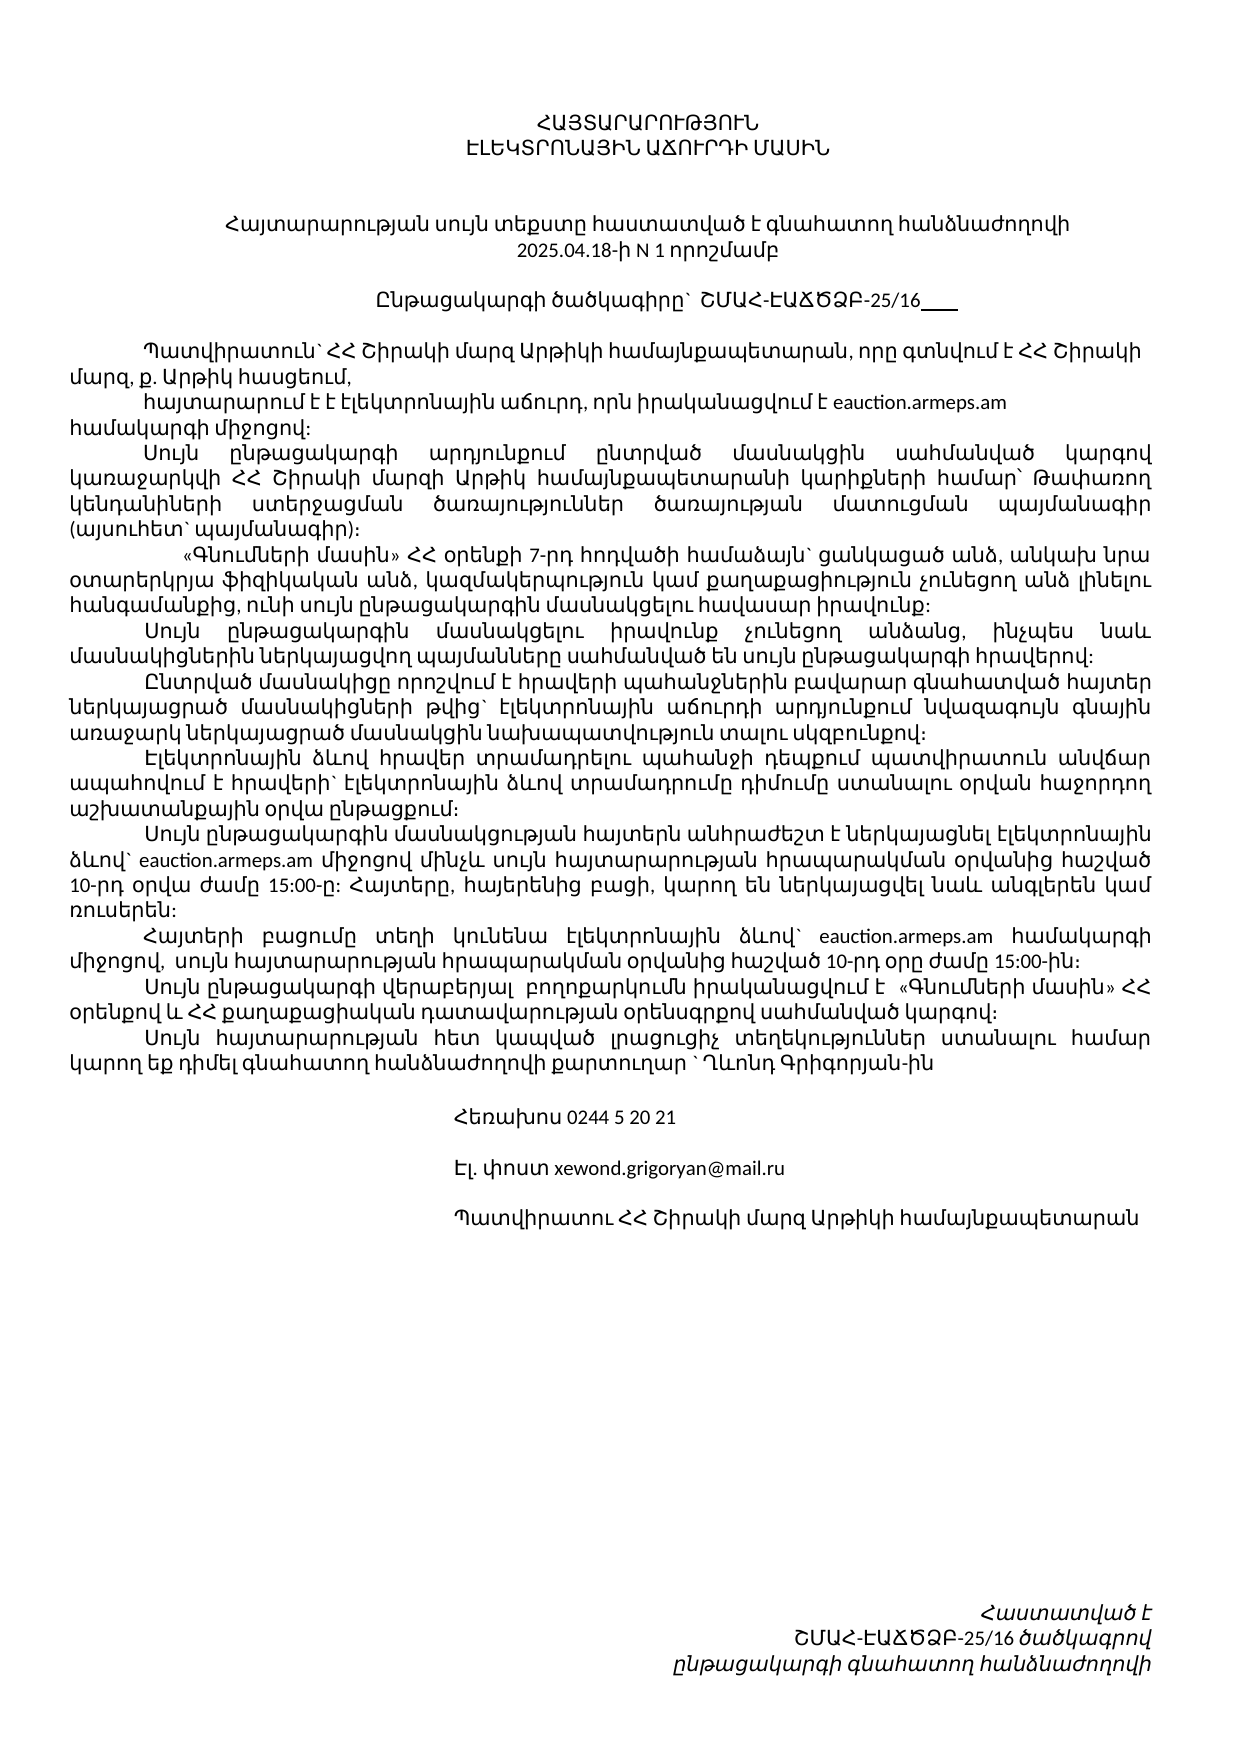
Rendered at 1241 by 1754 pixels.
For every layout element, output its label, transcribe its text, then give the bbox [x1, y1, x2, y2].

text Պատվիրատու ՀՀ Շիրակի մարզ Արթիկի համայնքապետարան [69, 1206, 1152, 1231]
text Սույն ընթացակարգին մասնակցության հայտերն անհրաժեշտ է ներկայացնել էլեկտրոնային ձևով` eauction.armeps.am միջոցով մինչև սույն հայտարարության հրապարակման օրվանից հաշված 10-րդ օրվա ժամը 15:00-ը: Հայտերը, հայերենից բացի, կարող են ներկայացվել նաև անգլերեն կամ ռուսերեն: [69, 821, 1152, 923]
text 2025.04.18 -ի N 1 որոշմամբ [69, 237, 1152, 262]
text Սույն հայտարարության հետ կապված լրացուցիչ տեղեկություններ ստանալու համար կարող եք դիմել գնահատող հանձնաժողովի քարտուղար ` Ղևոնդ Գրիգորյան-ին [69, 1025, 1152, 1076]
text ՀԱՅՏԱՐԱՐՈՒԹՅՈՒՆ [69, 110, 1152, 135]
text Հայտարարության սույն տեքստը հաստատված է գնահատող հանձնաժողովի [69, 211, 1152, 237]
text հայտարարում է է էլեկտրոնային աճուրդ, որն իրականացվում է eauction.armeps.am համակարգի միջոցով: [69, 389, 1152, 440]
text ԷԼԵԿՏՐՈՆԱՅԻՆ ԱՃՈՒՐԴԻ ՄԱՍԻՆ [69, 135, 1152, 161]
text ՇՄԱՀ-ԷԱՃԾՁԲ-25/16 ծածկագրով [69, 1625, 1152, 1651]
text Էլ. փոստ xewond.grigoryan@mail.ru [69, 1155, 1152, 1180]
text ընթացակարգի գնահատող հանձնաժողովի [69, 1651, 1152, 1676]
text Սույն ընթացակարգին մասնակցելու իրավունք չունեցող անձանց, ինչպես նաև մասնակիցներին ներկայացվող պայմանները սահմանված են սույն ընթացակարգի հրավերով: [69, 618, 1152, 669]
text Հայտերի բացումը տեղի կունենա էլեկտրոնային ձևով` eauction.armeps.am համակարգի միջոցով, սույն հայտարարության հրապարակման օրվանից հաշված 10-րդ օրը ժամը 15:00-ին։ [69, 923, 1152, 974]
text Ընտրված մասնակիցը որոշվում է հրավերի պահանջներին բավարար գնահատված հայտեր ներկայացրած մասնակիցների թվից` էլեկտրոնային աճուրդի արդյունքում նվազագույն գնային առաջարկ ներկայացրած մասնակցին նախապատվություն տալու սկզբունքով։ [69, 669, 1152, 745]
text Հաստատված է [69, 1600, 1152, 1625]
text Սույն ընթացակարգի արդյունքում ընտրված մասնակցին սահմանված կարգով կառաջարկվի ՀՀ Շիրակի մարզի Արթիկ համայնքապետարանի կարիքների համար՝ Թափառող կենդանիների ստերջացման ծառայություններ ծառայության մատուցման պայմանագիր (այսուհետ` պայմանագիր)։ [69, 440, 1152, 542]
text Էլեկտրոնային ձևով հրավեր տրամադրելու պահանջի դեպքում պատվիրատուն անվճար ապահովում է հրավերի` էլեկտրոնային ձևով տրամադրումը դիմումը ստանալու օրվան հաջորդող աշխատանքային օրվա ընթացքում։ [69, 745, 1152, 821]
text Ընթացակարգի ծածկագիրը` ՇՄԱՀ-ԷԱՃԾՁԲ-25/16 [69, 288, 1152, 313]
text Հեռախոս 0244 5 20 21 [69, 1104, 1152, 1129]
text Սույն ընթացակարգի վերաբերյալ բողոքարկումն իրականացվում է «Գնումների մասին» ՀՀ օրենքով և ՀՀ քաղաքացիական դատավարության օրենսգրքով սահմանված կարգով։ [69, 974, 1152, 1025]
text «Գնումների մասին» ՀՀ օրենքի 7-րդ հոդվածի համաձայն` ցանկացած անձ, անկախ նրա օտարերկրյա ֆիզիկական անձ, կազմակերպություն կամ քաղաքացիություն չունեցող անձ լինելու հանգամանքից, ունի սույն ընթացակարգին մասնակցելու հավասար իրավունք: [69, 542, 1152, 618]
text Պատվիրատուն` ՀՀ Շիրակի մարզ Արթիկի համայնքապետարան, որը գտնվում է ՀՀ Շիրակի մարզ, ք. Արթիկ հասցեում, [69, 338, 1152, 389]
